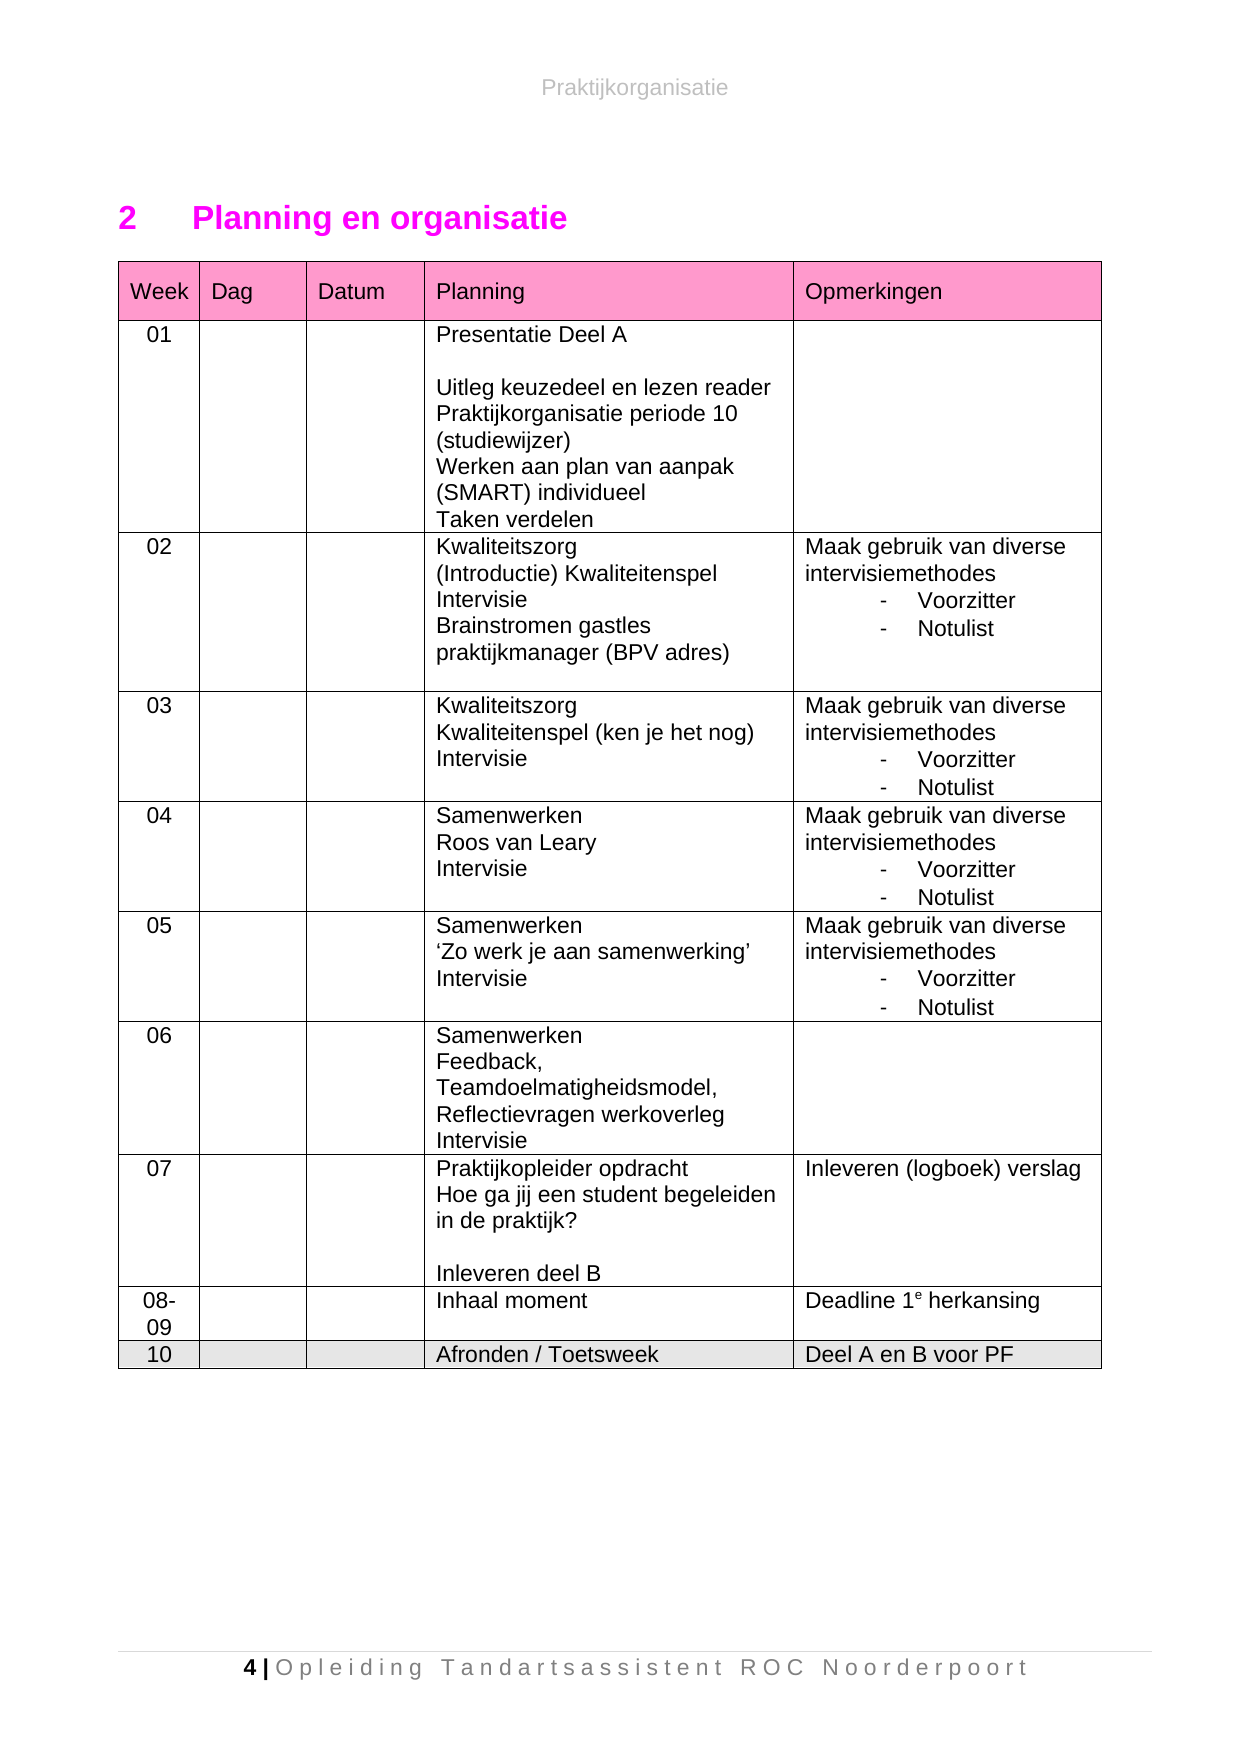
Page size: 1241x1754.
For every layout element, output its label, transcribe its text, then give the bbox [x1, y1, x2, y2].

table_cell [200, 1287, 306, 1340]
table_cell [307, 1022, 424, 1153]
table_cell 07 [119, 1155, 199, 1286]
table_header Opmerkingen [794, 262, 1101, 320]
table_header Planning [425, 262, 793, 320]
table_cell [200, 912, 306, 1021]
table_cell Maak gebruik van diverse intervisiemethodes Voorzitter Notulist [794, 533, 1101, 691]
table_cell Afronden / Toetsweek [425, 1341, 793, 1367]
table_cell [794, 321, 1101, 532]
table_cell [307, 1155, 424, 1286]
table_cell [794, 1022, 1101, 1153]
table_header Dag [200, 262, 306, 320]
table_cell [200, 1022, 306, 1153]
table_cell [307, 912, 424, 1021]
table_cell [200, 1155, 306, 1286]
table_cell Maak gebruik van diverse intervisiemethodes Voorzitter Notulist [794, 692, 1101, 801]
table_cell 03 [119, 692, 199, 801]
table_cell Praktijkopleider opdracht Hoe ga jij een student begeleiden in de praktijk? Inleveren deel B [425, 1155, 793, 1286]
table_cell 01 [119, 321, 199, 532]
table_cell 05 [119, 912, 199, 1021]
table_cell Samenwerken Feedback, Teamdoelmatigheidsmodel, Reflectievragen werkoverleg Intervisie [425, 1022, 793, 1153]
table_cell [200, 321, 306, 532]
table_cell 08-09 [119, 1287, 199, 1340]
table_cell 02 [119, 533, 199, 691]
table_cell Maak gebruik van diverse intervisiemethodes Voorzitter Notulist [794, 912, 1101, 1021]
table_cell Presentatie Deel A Uitleg keuzedeel en lezen reader Praktijkorganisatie periode 10 (studiewijzer) Werken aan plan van aanpak (SMART) individueel Taken verdelen [425, 321, 793, 532]
table_cell 10 [119, 1341, 199, 1367]
table_cell Kwaliteitszorg (Introductie) Kwaliteitenspel Intervisie Brainstromen gastles praktijkmanager (BPV adres) [425, 533, 793, 691]
table_cell [307, 1287, 424, 1340]
table_cell Inhaal moment [425, 1287, 793, 1340]
table_cell [200, 802, 306, 911]
table_header Datum [307, 262, 424, 320]
table_cell Inleveren (logboek) verslag [794, 1155, 1101, 1286]
table_cell Deel A en B voor PF [794, 1341, 1101, 1367]
table_cell [200, 533, 306, 691]
table_cell [307, 1341, 424, 1367]
table_cell 06 [119, 1022, 199, 1153]
table_cell Deadline 1e herkansing [794, 1287, 1101, 1340]
table_cell [307, 802, 424, 911]
subtitle 2 Planning en organisatie [118, 198, 1152, 236]
table_cell Maak gebruik van diverse intervisiemethodes Voorzitter Notulist [794, 802, 1101, 911]
table_cell [200, 1341, 306, 1367]
table_cell Samenwerken ‘Zo werk je aan samenwerking’ Intervisie [425, 912, 793, 1021]
table_cell [307, 321, 424, 532]
table_cell [307, 692, 424, 801]
table_header Week [119, 262, 199, 320]
table_cell [307, 533, 424, 691]
table_cell 04 [119, 802, 199, 911]
table_cell [200, 692, 306, 801]
table_cell Samenwerken Roos van Leary Intervisie [425, 802, 793, 911]
table_cell Kwaliteitszorg Kwaliteitenspel (ken je het nog) Intervisie [425, 692, 793, 801]
